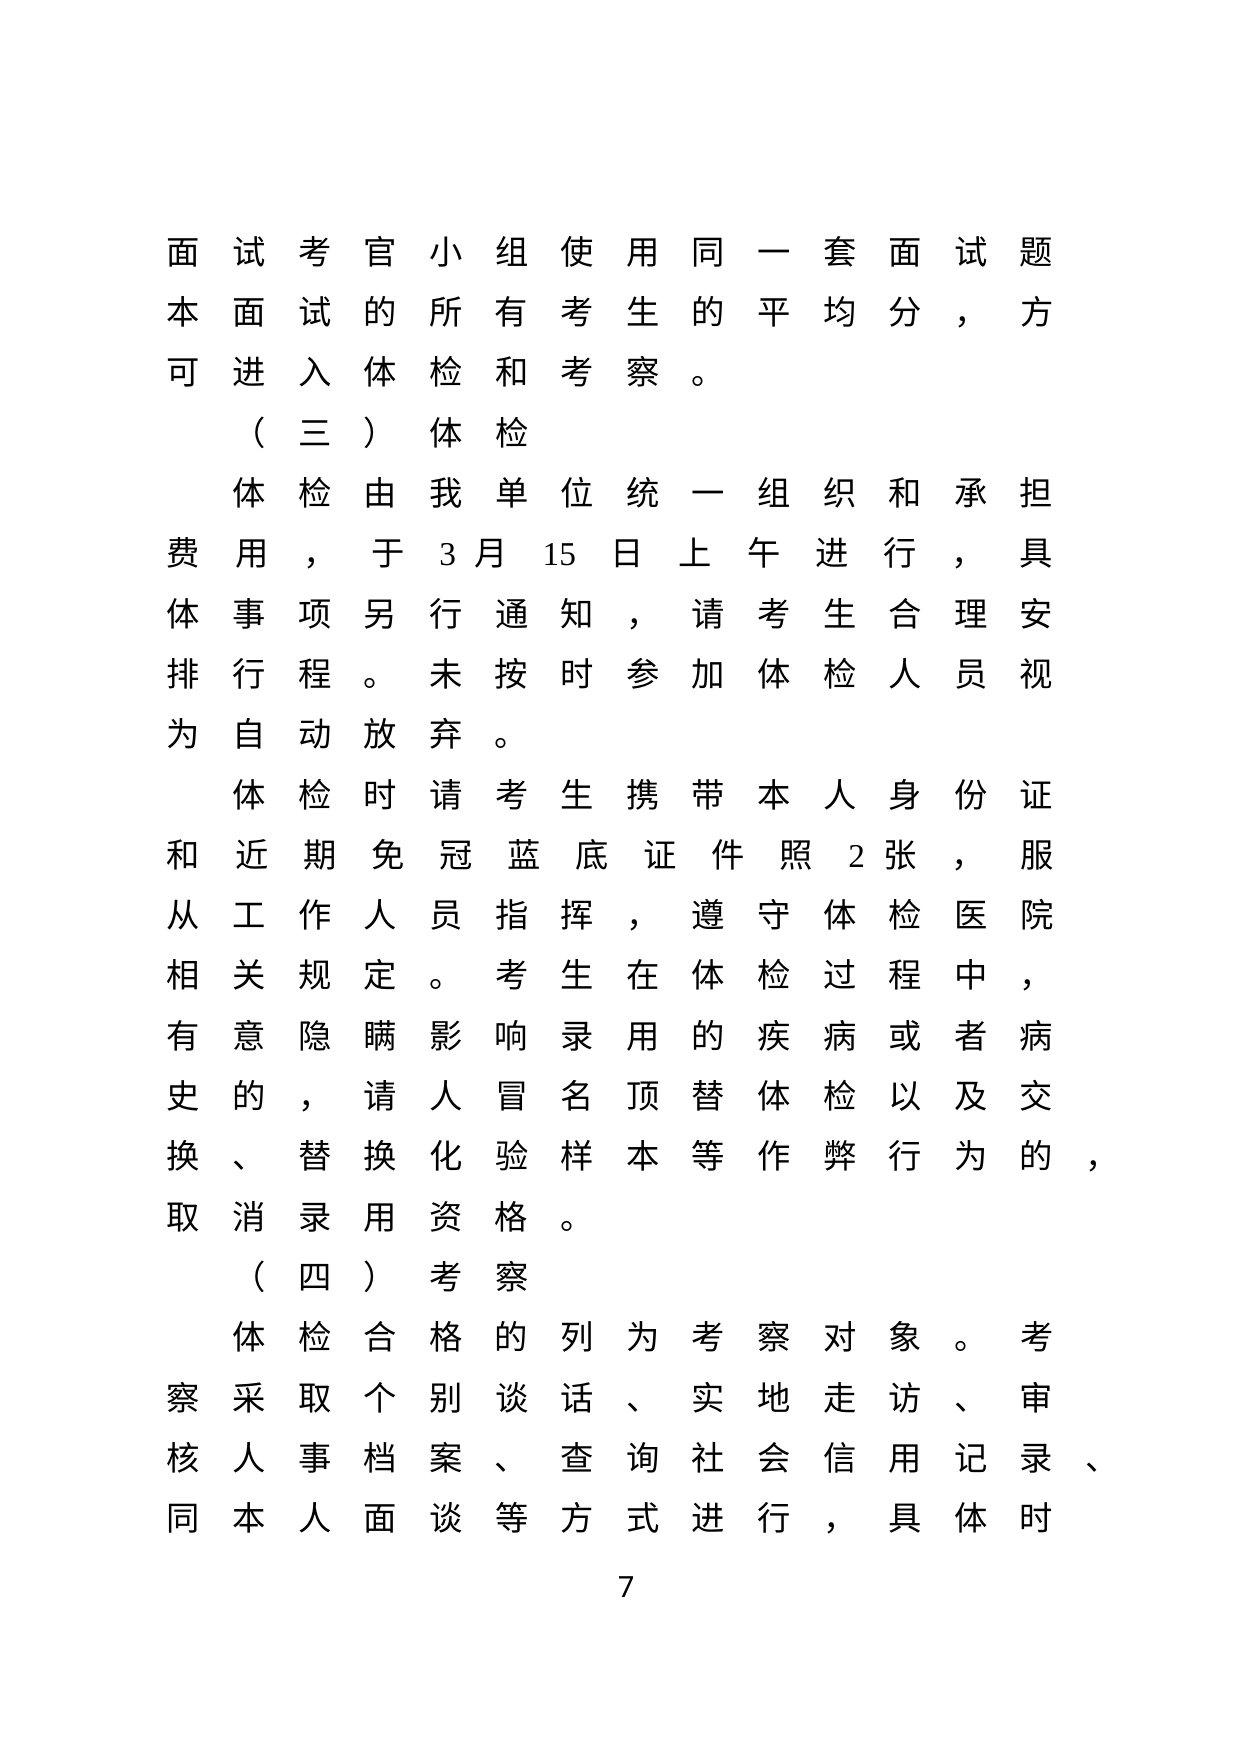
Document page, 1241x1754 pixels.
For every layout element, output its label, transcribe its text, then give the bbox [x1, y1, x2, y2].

text 体检时请考生携带本人身份证和近期免冠蓝底证件照2张，服从工作人员指挥，遵守体检医院相关规定。考生在体检过程中，有意隐瞒影响录用的疾病或者病史的，请人冒名顶替体检以及交换、替换化验样本等作弊行为的，取消录用资格。 [167, 762, 1085, 1245]
text （三）体检 [167, 400, 1085, 461]
text （四）考察 [167, 1245, 1085, 1305]
text 体检由我单位统一组织和承担费用，于3月15日上午进行，具体事项另行通知，请考生合理安排行程。未按时参加体检人员视为自动放弃。 [167, 461, 1085, 762]
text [167, 1305, 1085, 1546]
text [167, 219, 1085, 400]
